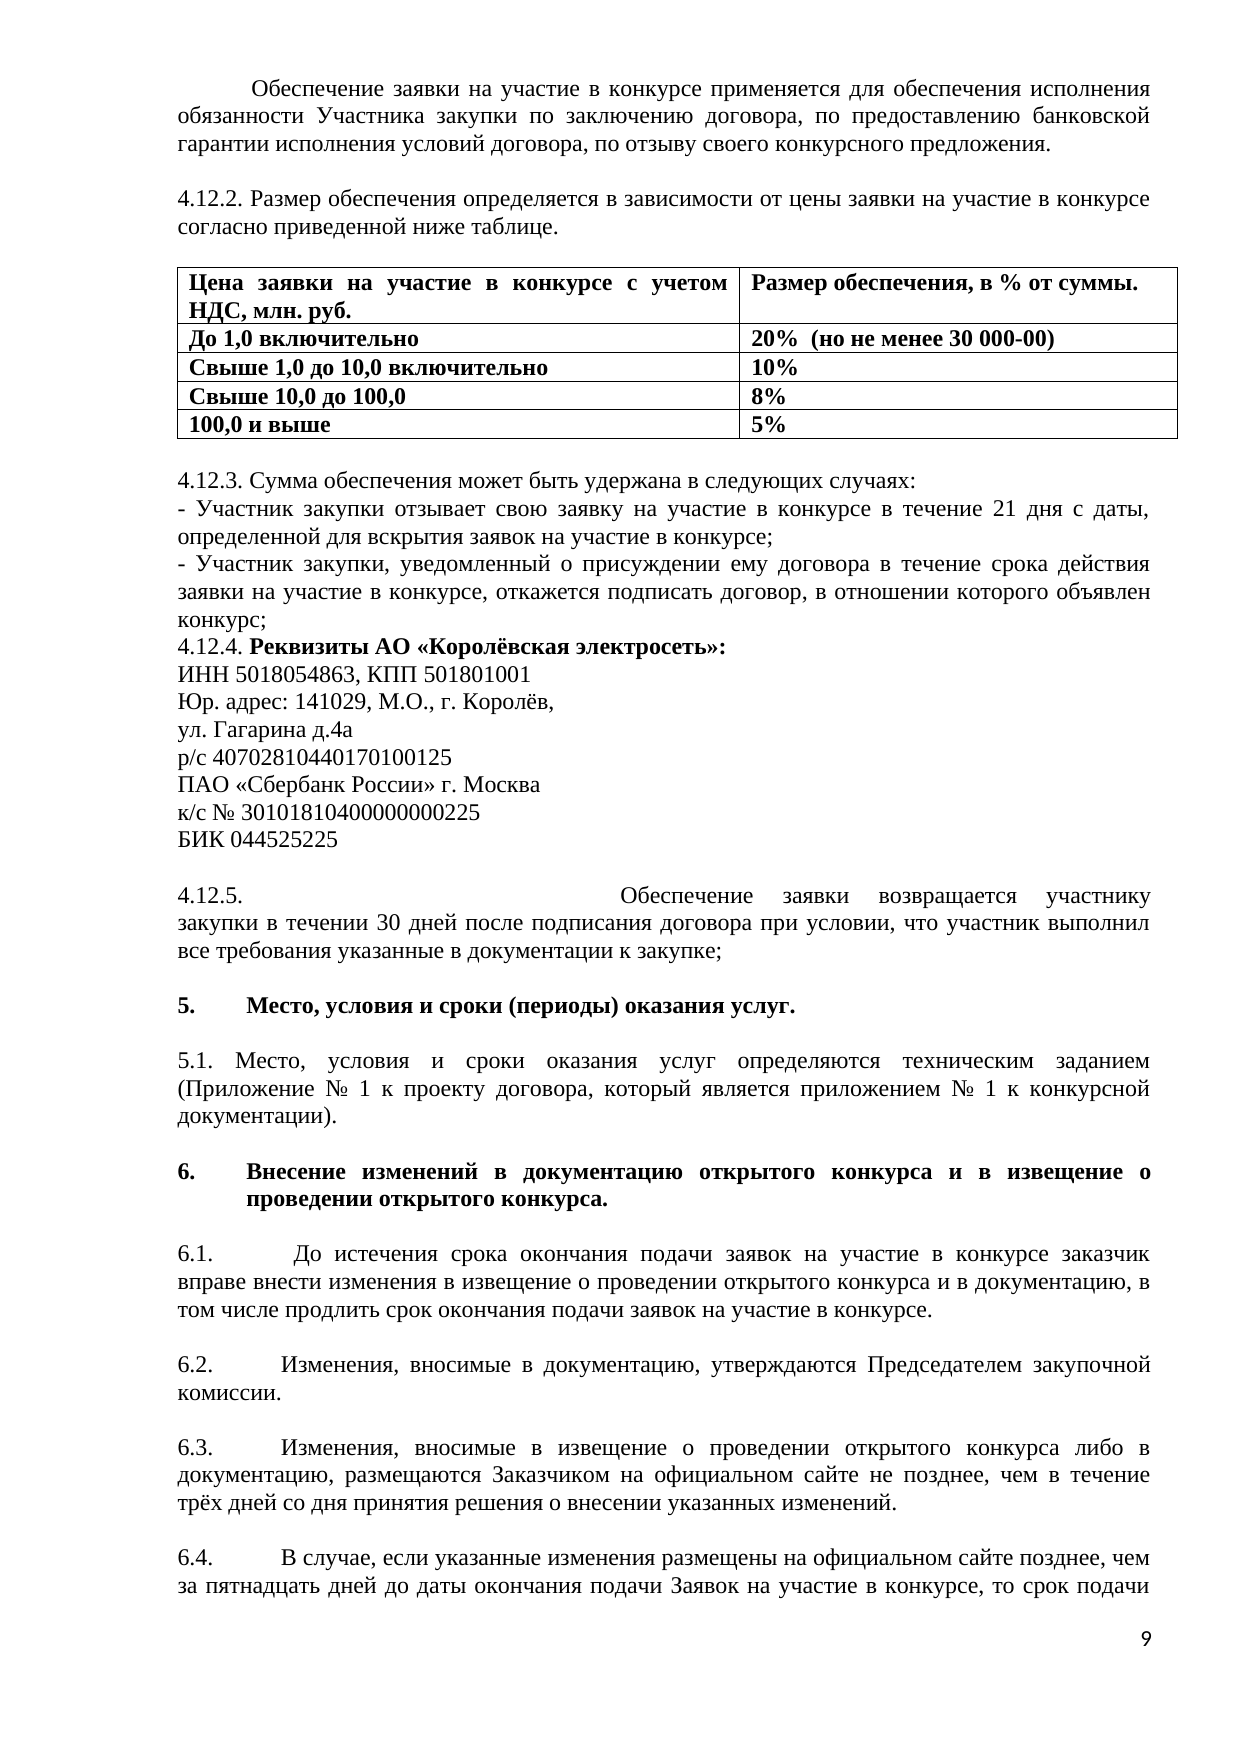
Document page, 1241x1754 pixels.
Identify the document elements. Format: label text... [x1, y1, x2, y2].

text Обеспечение заявки на участие в конкурсе применяется для обеспечения исполнения обязанности Участника закупки по заключению договора, по предоставлению банковской гарантии исполнения условий договора, по отзыву своего конкурсного предложения. [177, 74, 1152, 157]
table_header Цена заявки на участие в конкурсе с учетом НДС, млн. руб. [178, 268, 739, 323]
table_cell До 1,0 включительно [178, 324, 739, 352]
text 4.12.2. Размер обеспечения определяется в зависимости от цены заявки на участие в конкурсе согласно приведенной ниже таблице. [177, 184, 1152, 239]
list Внесение изменений в документацию открытого конкурса и в извещение о проведении открытого конкурса. [177, 1157, 1152, 1212]
text 4.12.4. Реквизиты АО «Королёвская электросеть»: [177, 632, 1152, 660]
table_cell 20% (но не менее 30 000-00) [740, 324, 1177, 352]
text Юр. адрес: 141029, М.О., г. Королёв, [177, 687, 1152, 715]
list Место, условия и сроки (периоды) оказания услуг. [177, 991, 1152, 1019]
table_cell 10% [740, 353, 1177, 381]
text ул. Гагарина д.4а [177, 715, 1152, 743]
table_cell Свыше 10,0 до 100,0 [178, 382, 739, 409]
list 5.1. Место, условия и сроки оказания услуг определяются техническим заданием (Приложение № 1 к проекту договора, который является приложением № 1 к конкурсной документации). [177, 1046, 1152, 1129]
list До истечения срока окончания подачи заявок на участие в конкурсе заказчик вправе внести изменения в извещение о проведении открытого конкурса и в документацию, в том числе продлить срок окончания подачи заявок на участие в конкурсе. [177, 1239, 1152, 1322]
text р/с 40702810440170100125 [177, 743, 1152, 770]
table_cell Свыше 1,0 до 10,0 включительно [178, 353, 739, 381]
list Изменения, вносимые в извещение о проведении открытого конкурса либо в документацию, размещаются Заказчиком на официальном сайте не позднее, чем в течение трёх дней со дня принятия решения о внесении указанных изменений. [177, 1433, 1152, 1516]
text - Участник закупки, уведомленный о присуждении ему договора в течение срока действия заявки на участие в конкурсе, откажется подписать договор, в отношении которого объявлен конкурс; [177, 549, 1152, 632]
text ИНН 5018054863, КПП 501801001 [177, 660, 1152, 687]
table_header Размер обеспечения, в % от суммы. [740, 268, 1177, 323]
table_cell 100,0 и выше [178, 410, 739, 438]
text 4.12.3. Сумма обеспечения может быть удержана в следующих случаях: [177, 467, 1152, 494]
list Обеспечение заявки возвращается участнику закупки в течении 30 дней после подписания договора при условии, что участник выполнил все требования указанные в документации к закупке; [177, 881, 1152, 963]
text к/с № 30101810400000000225 [177, 798, 1152, 825]
text - Участник закупки отзывает свою заявку на участие в конкурсе в течение 21 дня с даты, определенной для вскрытия заявок на участие в конкурсе; [177, 494, 1152, 549]
table_cell 5% [740, 410, 1177, 438]
table_cell 8% [740, 382, 1177, 409]
text ПАО «Сбербанк России» г. Москва [177, 770, 1152, 798]
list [177, 1543, 1152, 1598]
text БИК 044525225 [177, 825, 1152, 853]
list Изменения, вносимые в документацию, утверждаются Председателем закупочной комиссии. [177, 1350, 1152, 1405]
